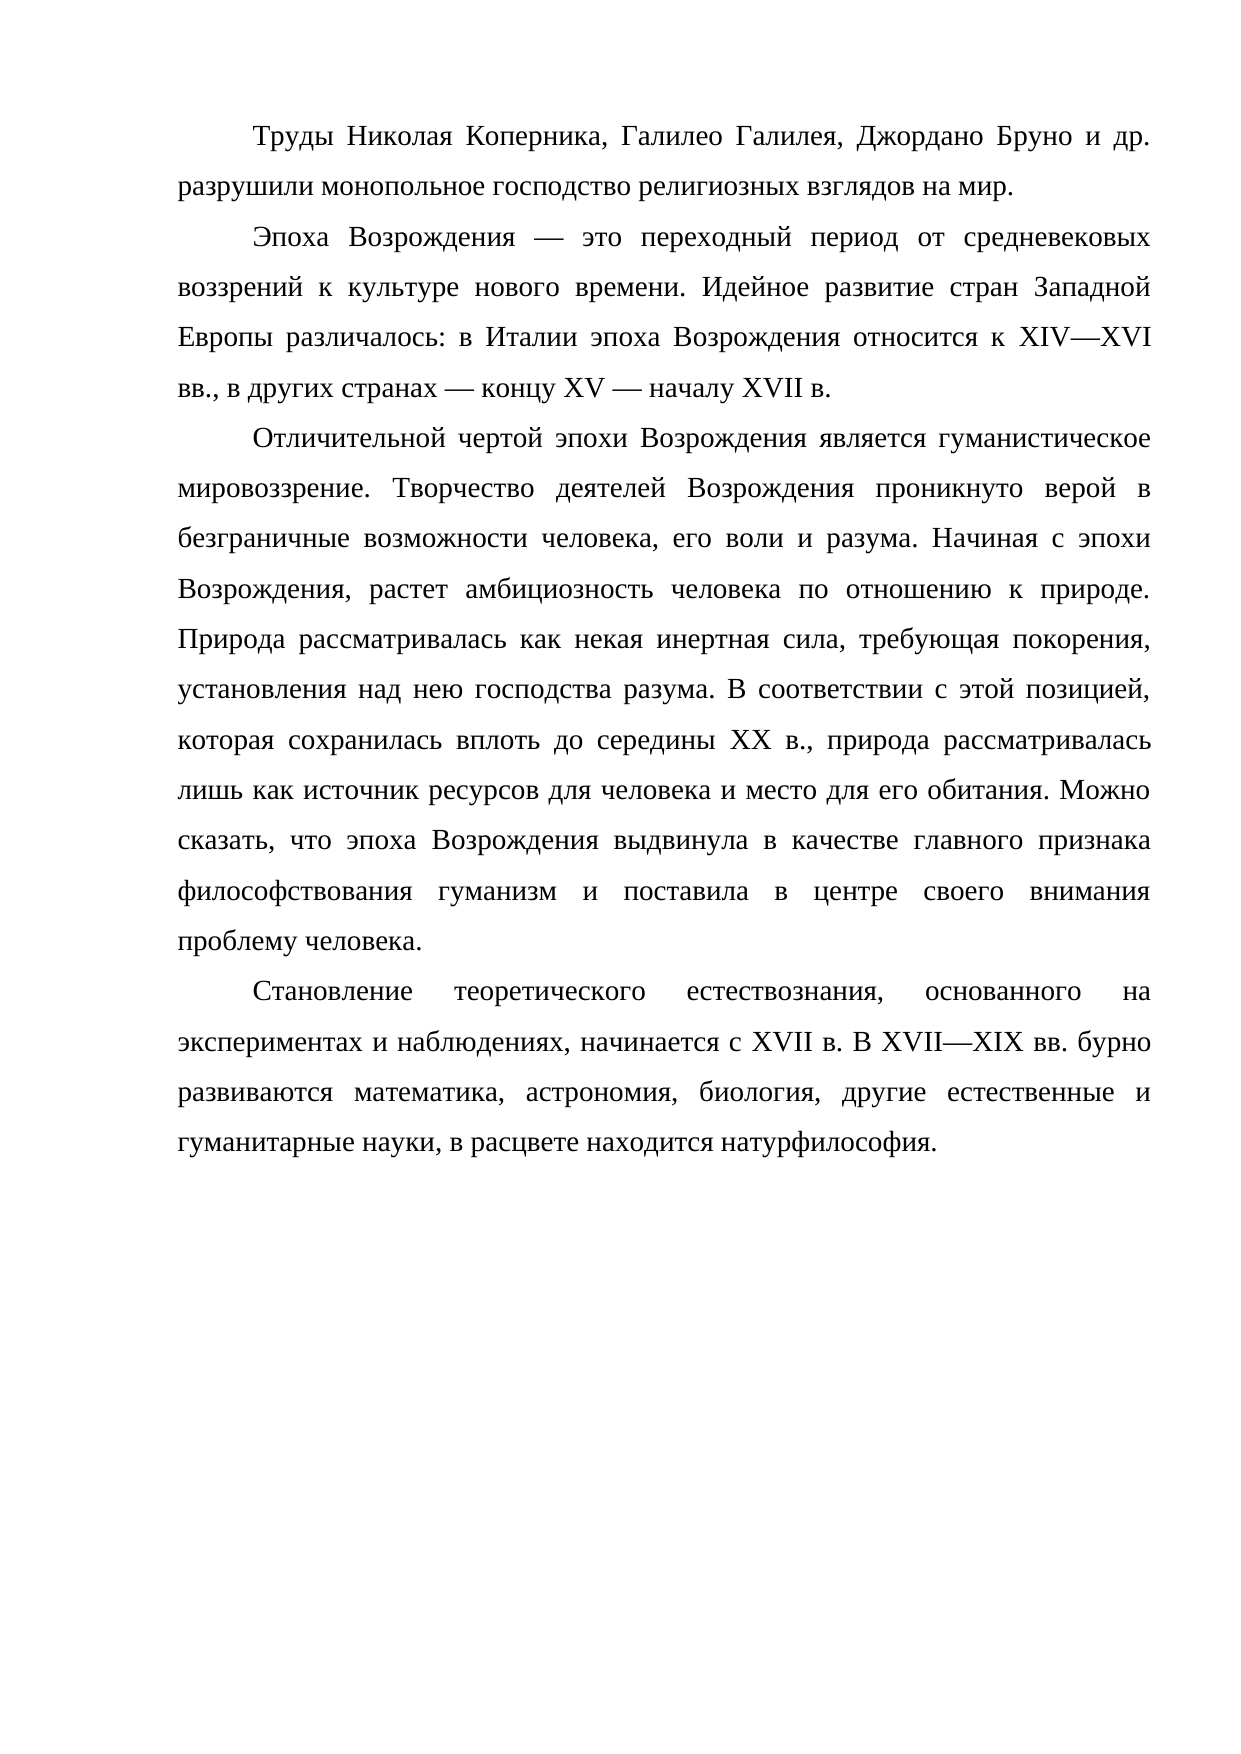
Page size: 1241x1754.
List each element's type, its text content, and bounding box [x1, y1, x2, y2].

text Отличительной чертой эпохи Возрождения является гуманистическое мировоззрение. Творчество деятелей Возрождения проникнуто верой в безграничные возможности человека, его воли и разума. Начиная с эпохи Возрождения, растет амбициозность человека по отношению к природе. Природа рассматривалась как некая инертная сила, требующая покорения, установления над нею господства разума. В соответствии с этой позицией, которая сохранилась вплоть до середины XX в., природа рассматривалась лишь как источник ресурсов для человека и место для его обитания. Можно сказать, что эпоха Возрождения выдвинула в качестве главного признака философствования гуманизм и поставила в центре своего внимания проблему человека. [177, 420, 1152, 957]
text Становление теоретического естествознания, основанного на экспериментах и наблюдениях, начинается с XVII в. В XVII—XIX вв. бурно развиваются математика, астрономия, биология, другие естественные и гуманитарные науки, в расцвете находится натурфилософия. [177, 973, 1152, 1158]
text Эпоха Возрождения — это переходный период от средневековых воззрений к культуре нового времени. Идейное развитие стран Западной Европы различалось: в Италии эпоха Возрождения относится к XIV—XVI вв., в других странах — концу XV — началу XVII в. [177, 219, 1152, 403]
text Труды Николая Коперника, Галилео Галилея, Джордано Бруно и др. разрушили монопольное господство религиозных взглядов на мир. [177, 118, 1152, 202]
